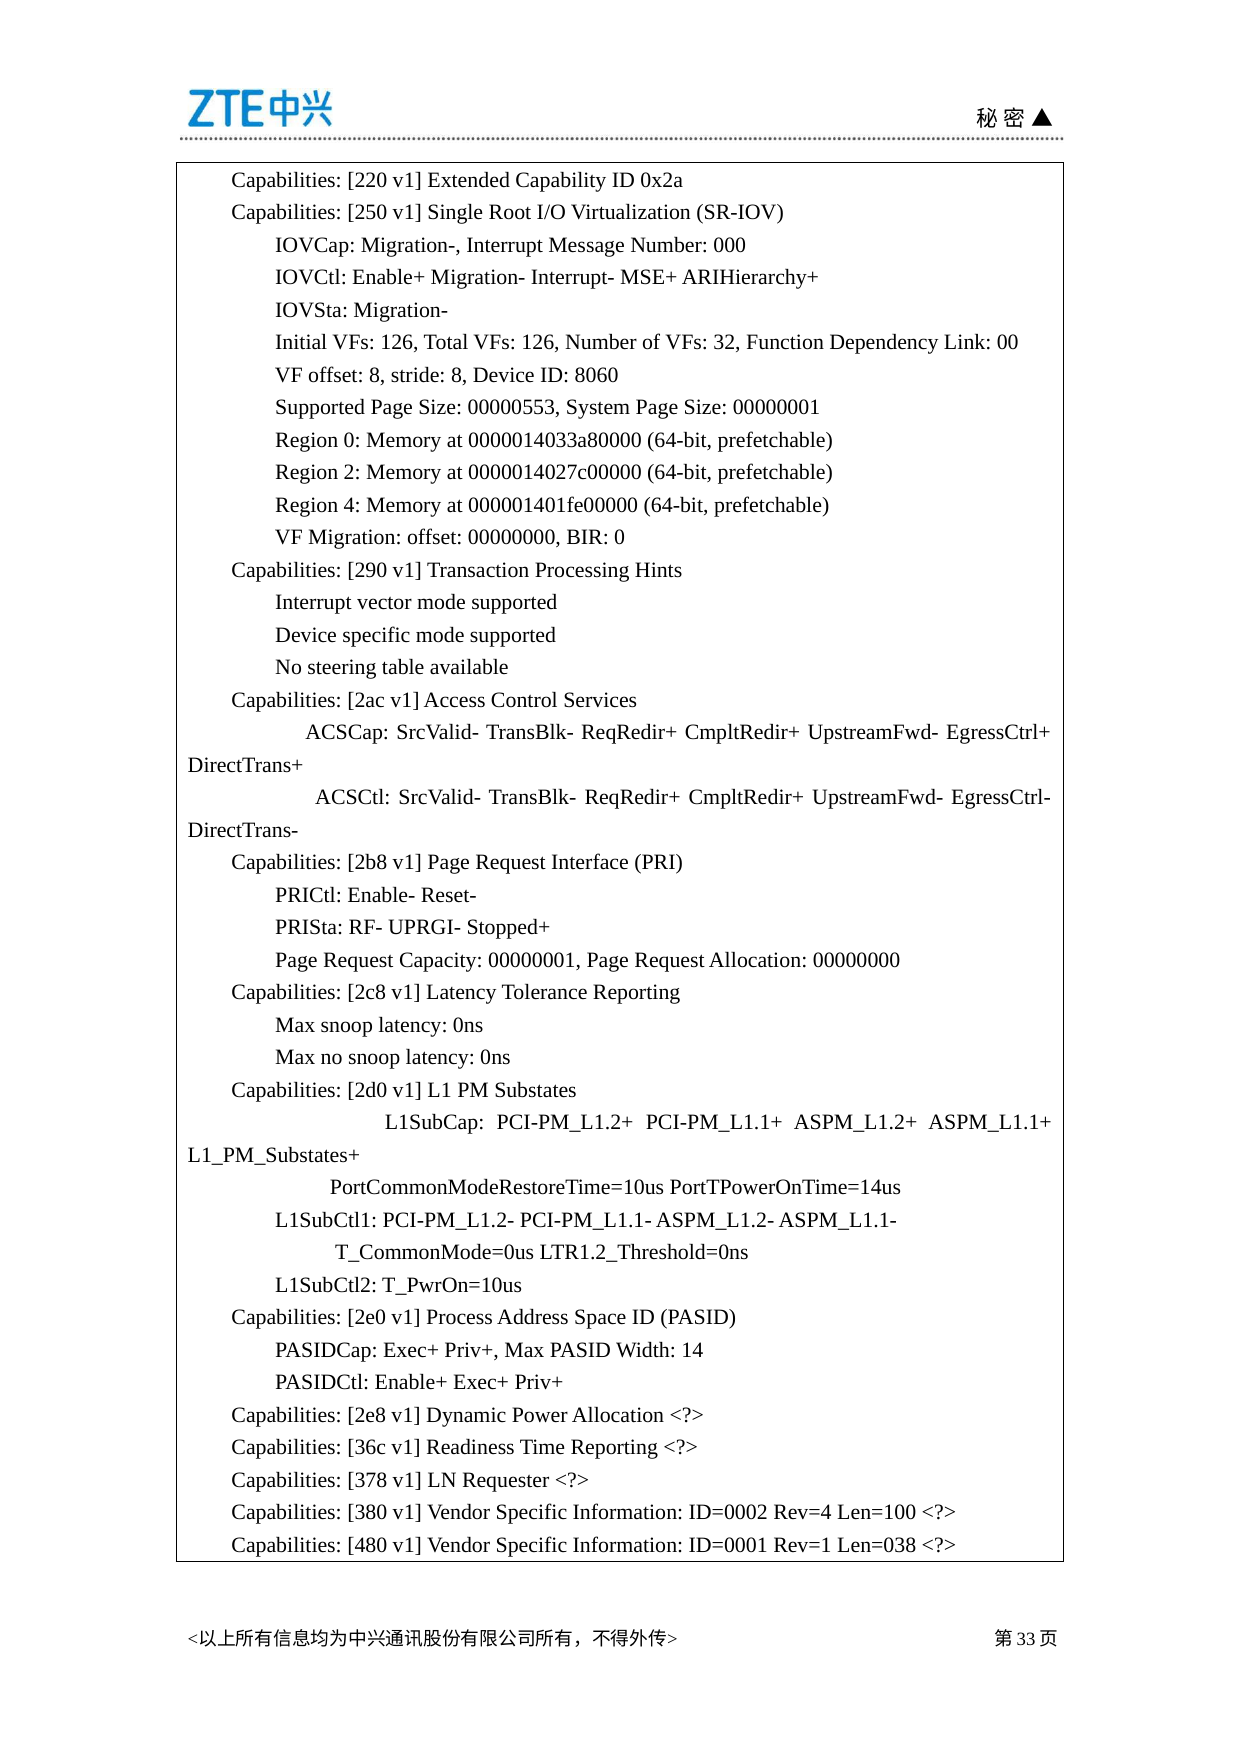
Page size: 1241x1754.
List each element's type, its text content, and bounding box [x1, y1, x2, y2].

picture [187, 88, 333, 127]
picture [179, 134, 1064, 143]
